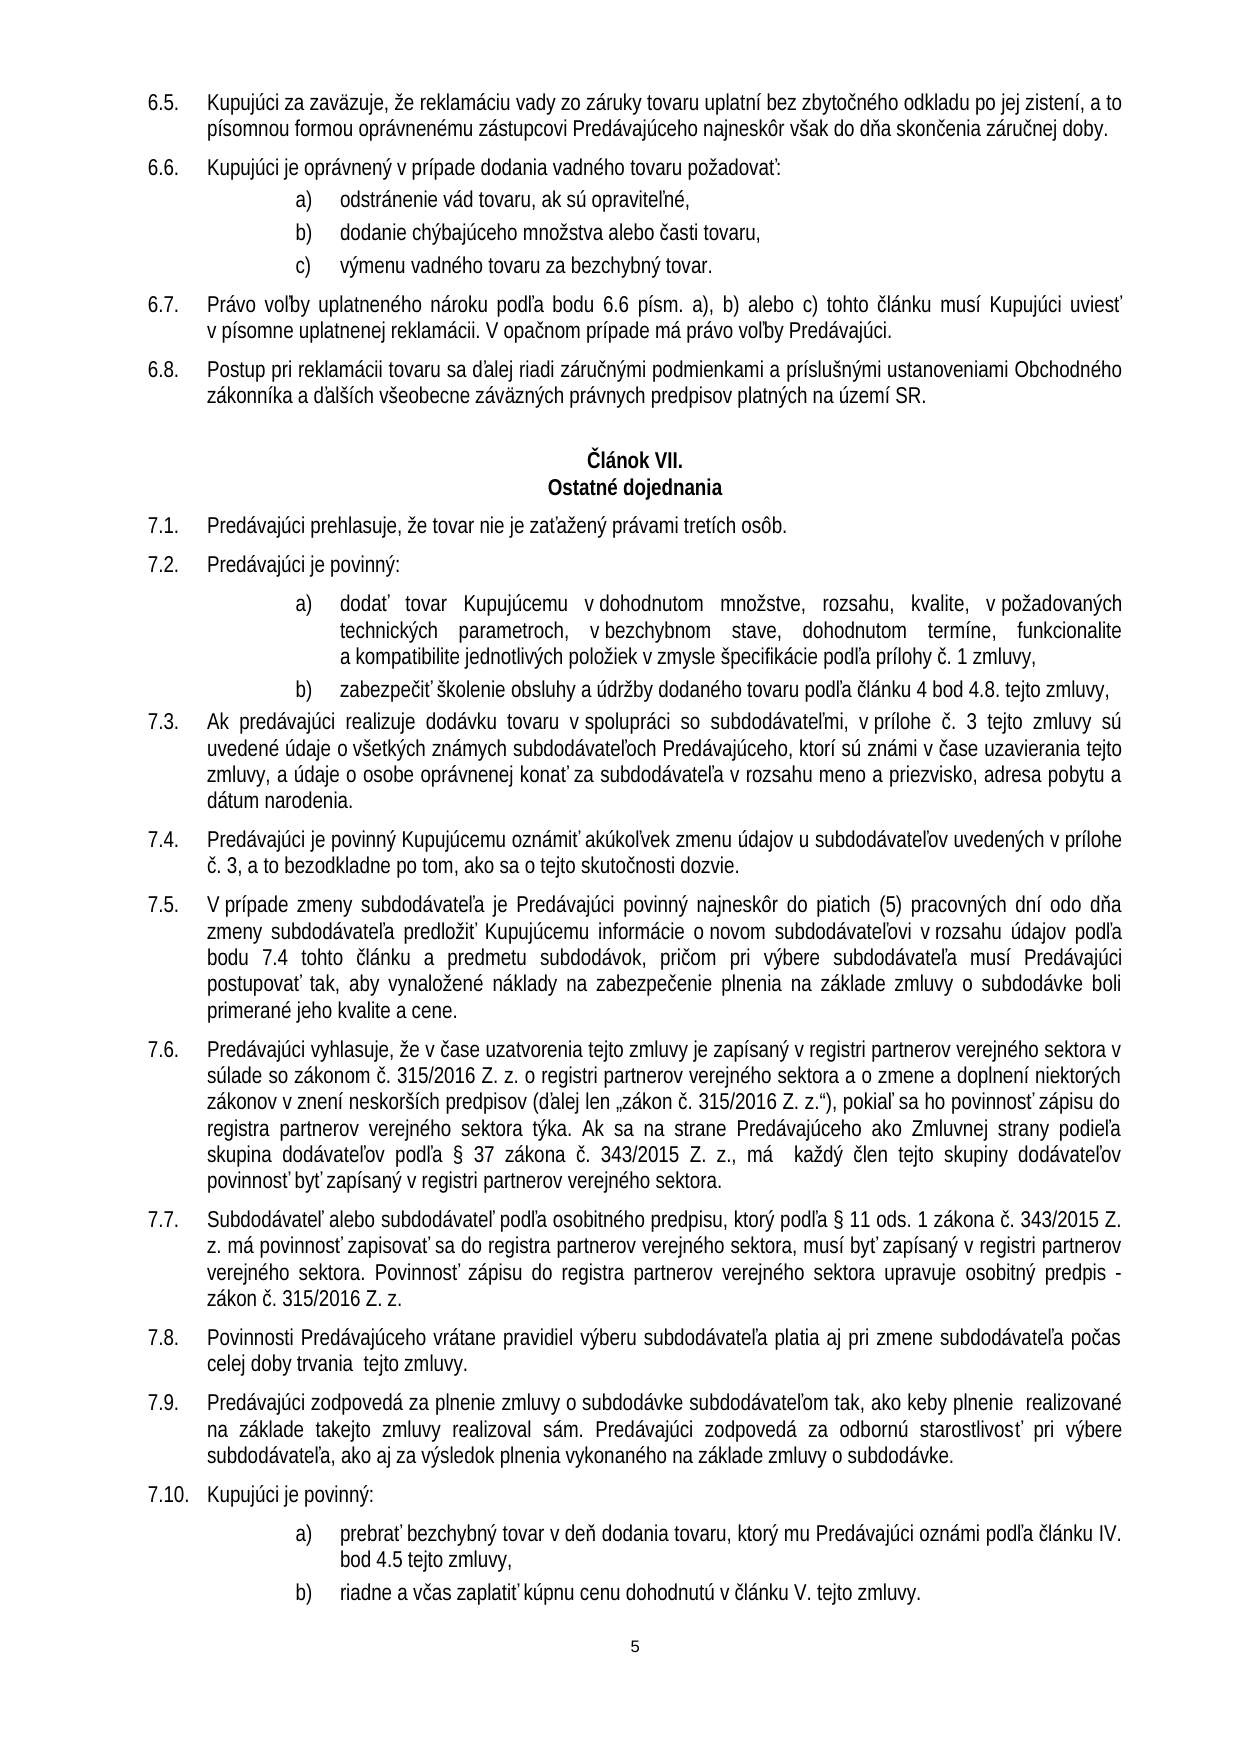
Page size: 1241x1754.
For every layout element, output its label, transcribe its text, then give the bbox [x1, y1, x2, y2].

list b) dodanie chýbajúceho množstva alebo časti tovaru, [295, 219, 1122, 245]
list Subdodávateľ alebo subdodávateľ podľa osobitného predpisu, ktorý podľa § 11 ods. 1 zákona č. 343/2015 Z. z. má povinnosť zapisovať sa do registra partnerov verejného sektora, musí byť zapísaný v registri partnerov verejného sektora. Povinnosť zápisu do registra partnerov verejného sektora upravuje osobitný predpis - zákon č. 315/2016 Z. z. [148, 1206, 1122, 1312]
list dodať tovar Kupujúcemu v dohodnutom množstve, rozsahu, kvalite, v požadovaných technických parametroch, v bezchybnom stave, dohodnutom termíne, funkcionalite a kompatibilite jednotlivých položiek v zmysle špecifikácie podľa prílohy č. 1 zmluvy, [295, 590, 1122, 669]
text Ostatné dojednania [148, 474, 1122, 500]
list zabezpečiť školenie obsluhy a údržby dodaného tovaru podľa článku 4 bod 4.8. tejto zmluvy, [295, 676, 1122, 702]
list Kupujúci je oprávnený v prípade dodania vadného tovaru požadovať: [148, 154, 1122, 180]
list riadne a včas zaplatiť kúpnu cenu dohodnutú v článku V. tejto zmluvy. [295, 1579, 1122, 1605]
list Predávajúci je povinný Kupujúcemu oznámiť akúkoľvek zmenu údajov u subdodávateľov uvedených v prílohe č. 3, a to bezodkladne po tom, ako sa o tejto skutočnosti dozvie. [148, 826, 1122, 879]
list Postup pri reklamácii tovaru sa ďalej riadi záručnými podmienkami a príslušnými ustanoveniami Obchodného zákonníka a ďalších všeobecne záväzných právnych predpisov platných na území SR. [148, 356, 1122, 408]
list Povinnosti Predávajúceho vrátane pravidiel výberu subdodávateľa platia aj pri zmene subdodávateľa počas celej doby trvania tejto zmluvy. [148, 1324, 1122, 1377]
list Predávajúci zodpovedá za plnenie zmluvy o subdodávke subdodávateľom tak, ako keby plnenie realizované na základe takejto zmluvy realizoval sám. Predávajúci zodpovedá za odbornú starostlivosť pri výbere subdodávateľa, ako aj za výsledok plnenia vykonaného na základe zmluvy o subdodávke. [148, 1389, 1122, 1468]
list Predávajúci prehlasuje, že tovar nie je zaťažený právami tretích osôb. [148, 512, 1122, 539]
list a) odstránenie vád tovaru, ak sú opraviteľné, [295, 186, 1122, 213]
list Predávajúci je povinný: [148, 551, 1122, 578]
list V prípade zmeny subdodávateľa je Predávajúci povinný najneskôr do piatich (5) pracovných dní odo dňa zmeny subdodávateľa predložiť Kupujúcemu informácie o novom subdodávateľovi v rozsahu údajov podľa bodu 7.4 tohto článku a predmetu subdodávok, pričom pri výbere subdodávateľa musí Predávajúci postupovať tak, aby vynaložené náklady na zabezpečenie plnenia na základe zmluvy o subdodávke boli primerané jeho kvalite a cene. [148, 891, 1122, 1023]
list Právo voľby uplatneného nároku podľa bodu 6.6 písm. a), b) alebo c) tohto článku musí Kupujúci uviesť v písomne uplatnenej reklamácii. V opačnom prípade má právo voľby Predávajúci. [148, 291, 1122, 343]
list c) výmenu vadného tovaru za bezchybný tovar. [295, 252, 1122, 278]
list Ak predávajúci realizuje dodávku tovaru v spolupráci so subdodávateľmi, v prílohe č. 3 tejto zmluvy sú uvedené údaje o všetkých známych subdodávateľoch Predávajúceho, ktorí sú známi v čase uzavierania tejto zmluvy, a údaje o osobe oprávnenej konať za subdodávateľa v rozsahu meno a priezvisko, adresa pobytu a dátum narodenia. [148, 708, 1122, 813]
list Kupujúci je povinný: [148, 1481, 1122, 1507]
list Kupujúci za zaväzuje, že reklamáciu vady zo záruky tovaru uplatní bez zbytočného odkladu po jej zistení, a to písomnou formou oprávnenému zástupcovi Predávajúceho najneskôr však do dňa skončenia záručnej doby. [148, 89, 1122, 141]
text Článok VII. [148, 447, 1122, 474]
list Predávajúci vyhlasuje, že v čase uzatvorenia tejto zmluvy je zapísaný v registri partnerov verejného sektora v súlade so zákonom č. 315/2016 Z. z. o registri partnerov verejného sektora a o zmene a doplnení niektorých zákonov v znení neskorších predpisov (ďalej len „zákon č. 315/2016 Z. z.“), pokiaľ sa ho povinnosť zápisu do registra partnerov verejného sektora týka. Ak sa na strane Predávajúceho ako Zmluvnej strany podieľa skupina dodávateľov podľa § 37 zákona č. 343/2015 Z. z., má každý člen tejto skupiny dodávateľov povinnosť byť zapísaný v registri partnerov verejného sektora. [148, 1036, 1122, 1194]
list prebrať bezchybný tovar v deň dodania tovaru, ktorý mu Predávajúci oznámi podľa článku IV. bod 4.5 tejto zmluvy, [295, 1520, 1122, 1572]
